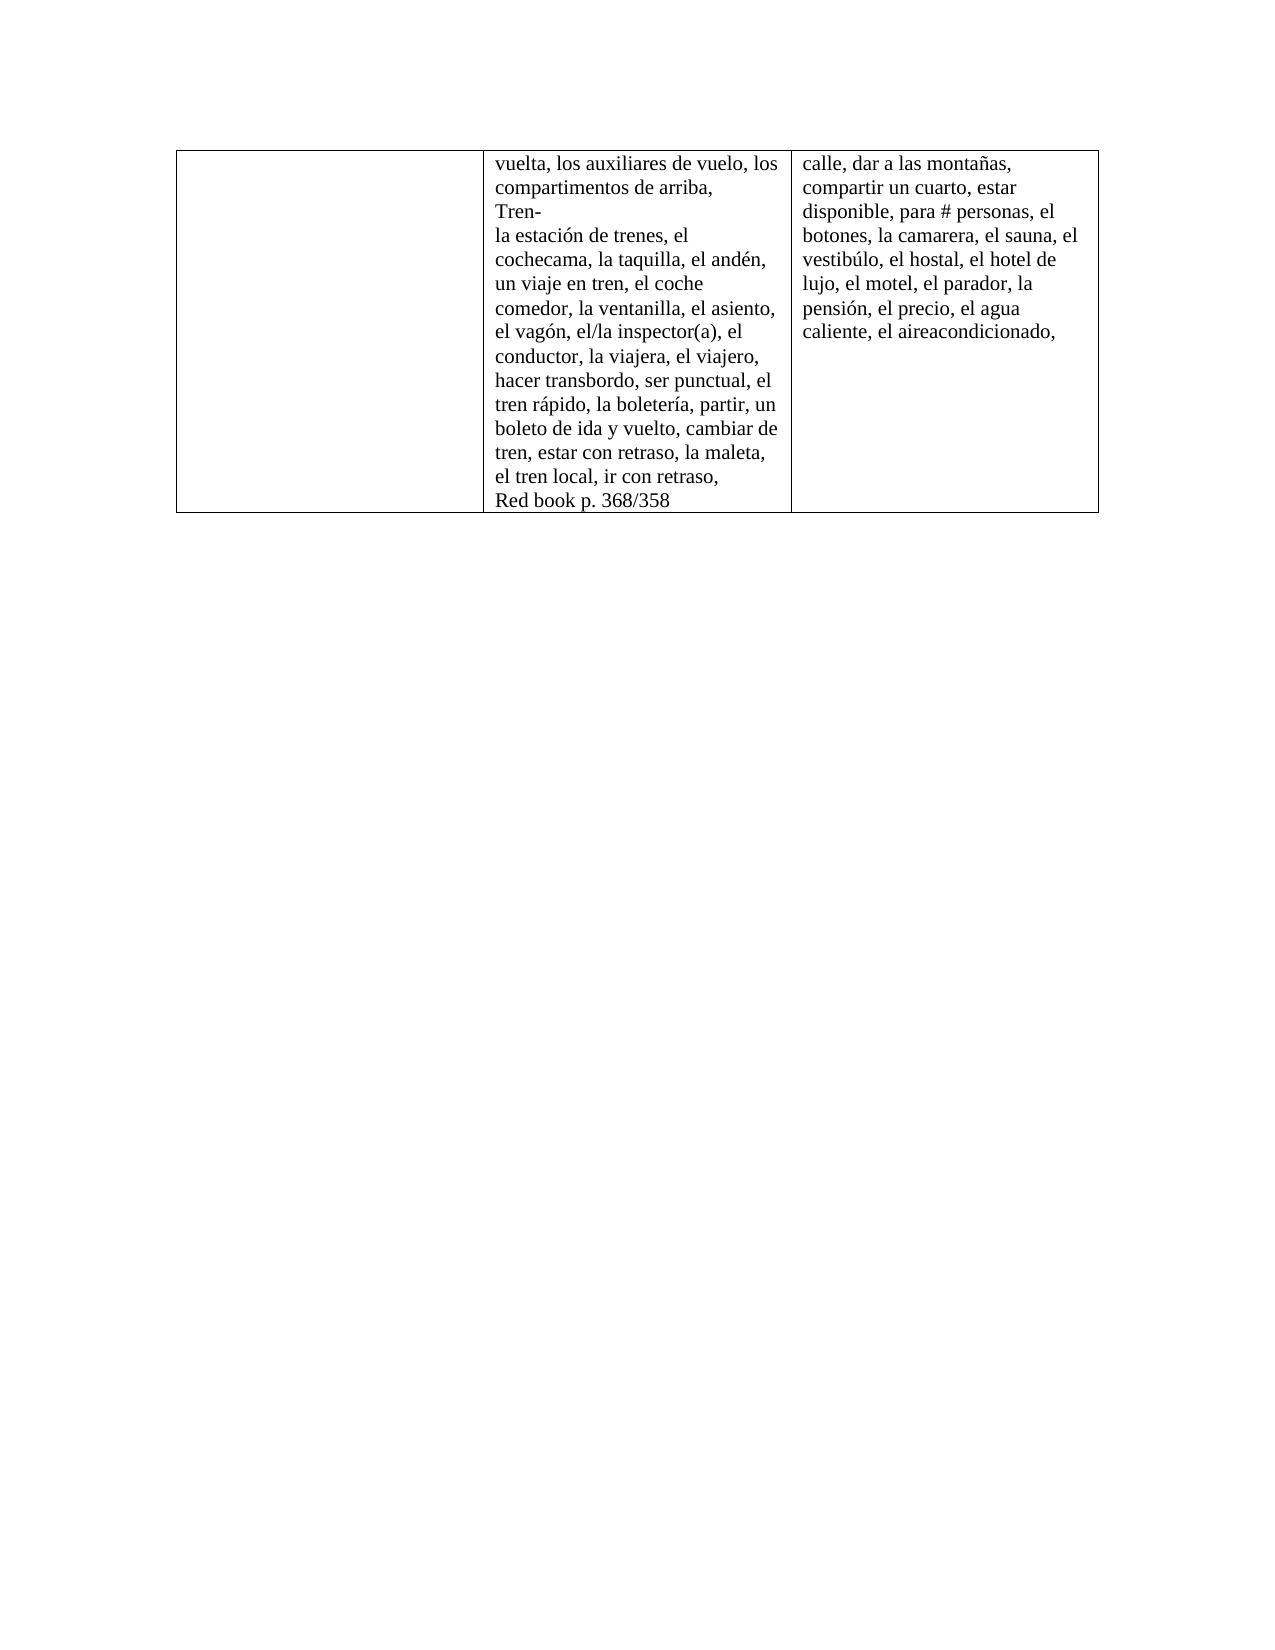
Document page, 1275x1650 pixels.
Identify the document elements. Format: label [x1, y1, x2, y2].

table_header [484, 151, 791, 512]
table_header [177, 151, 483, 512]
table_header [792, 151, 1098, 512]
